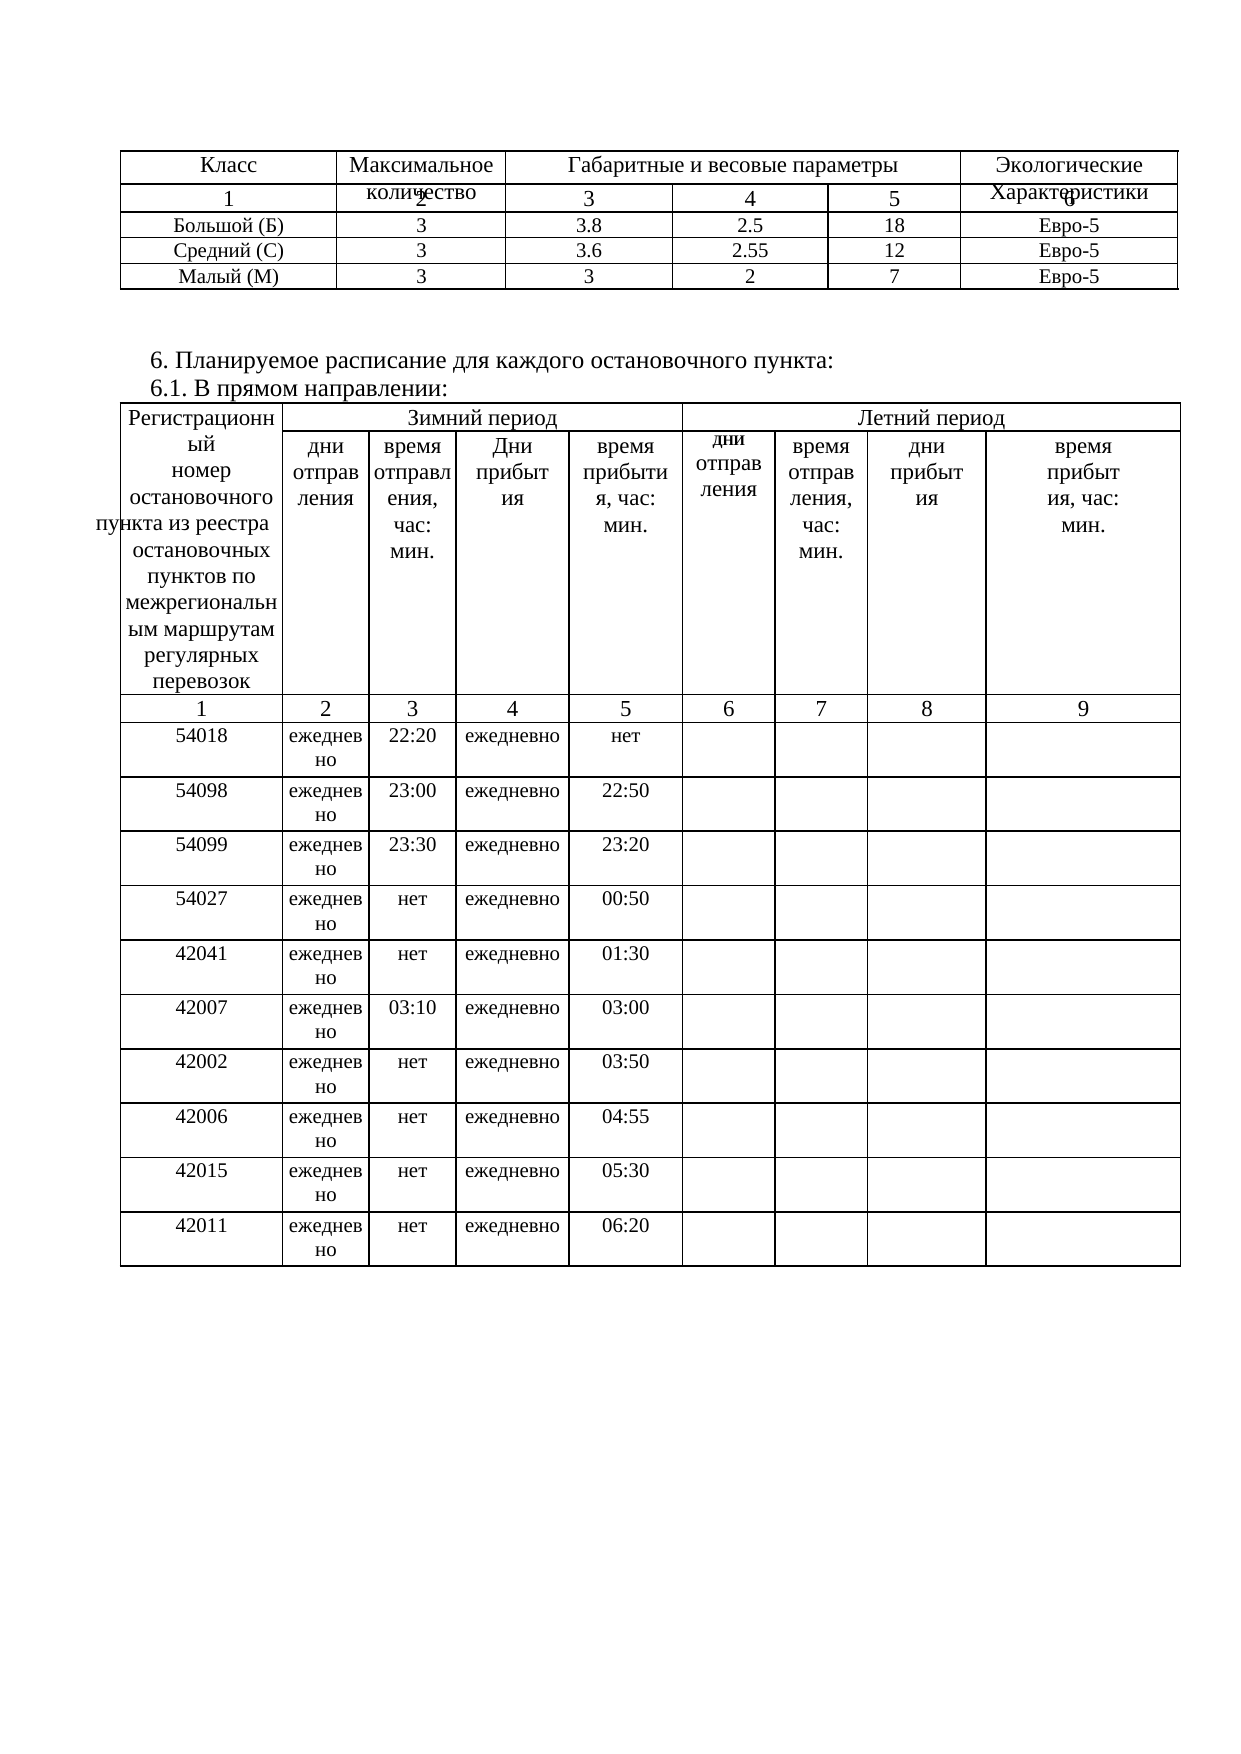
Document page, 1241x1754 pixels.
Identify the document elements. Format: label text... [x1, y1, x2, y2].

table_cell нет [370, 1158, 455, 1211]
table_cell [987, 723, 1180, 776]
table_cell [987, 1050, 1180, 1102]
table_cell 01:30 [570, 941, 682, 993]
table_cell 3 [337, 213, 505, 237]
table_cell 7 [776, 695, 867, 722]
table_cell [987, 941, 1180, 993]
table_cell 3 [506, 185, 672, 211]
table_cell 3 [337, 238, 505, 262]
table_cell ежедневно [457, 941, 568, 993]
table_cell 22:20 [370, 723, 455, 776]
table_cell [776, 1158, 867, 1211]
table_cell нет [370, 1050, 455, 1102]
table_cell 3 [337, 264, 505, 288]
table_cell ежедневно [457, 995, 568, 1048]
table_cell 2 [283, 695, 368, 722]
table_cell 06:20 [570, 1213, 682, 1265]
table_cell [683, 1104, 774, 1157]
table_cell [987, 1104, 1180, 1157]
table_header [961, 152, 1177, 183]
table_cell 12 [829, 238, 960, 262]
table_cell [868, 832, 985, 885]
table_cell 4 [457, 695, 568, 722]
table_cell 22:50 [570, 778, 682, 830]
table_cell [987, 995, 1180, 1048]
table_cell ежедневно [283, 886, 368, 939]
table_header Габаритные и весовые параметры [506, 152, 960, 183]
table_cell [868, 886, 985, 939]
table_header Зимний период [283, 404, 682, 430]
table_cell 2 [337, 185, 505, 211]
table_cell ежедневно [457, 1104, 568, 1157]
table_cell Средний (С) [121, 238, 336, 262]
table_cell [868, 778, 985, 830]
table_cell 42006 [121, 1104, 282, 1157]
table_cell [987, 778, 1180, 830]
table_cell [868, 1104, 985, 1157]
table_cell ежедневно [283, 1213, 368, 1265]
table_cell Большой (Б) [121, 213, 336, 237]
table_cell [776, 1050, 867, 1102]
table_cell [776, 723, 867, 776]
table_cell [987, 886, 1180, 939]
table_cell 2.55 [673, 238, 827, 262]
table_cell время отправ ления, час: мин. [776, 432, 867, 694]
table_cell 1 [121, 185, 336, 211]
table_cell 6 [961, 185, 1177, 211]
table_cell [683, 995, 774, 1048]
table_cell 54018 [121, 723, 282, 776]
table_cell [868, 1050, 985, 1102]
table_cell 5 [829, 185, 960, 211]
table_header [337, 152, 505, 183]
table_cell [683, 1050, 774, 1102]
table_cell [683, 832, 774, 885]
table_cell ежедневно [283, 1158, 368, 1211]
table_cell Евро-5 [961, 238, 1177, 262]
table_cell [683, 778, 774, 830]
table_cell 42041 [121, 941, 282, 993]
table_cell 3.8 [506, 213, 672, 237]
table_cell 04:55 [570, 1104, 682, 1157]
table_cell 00:50 [570, 886, 682, 939]
table_cell 3 [506, 264, 672, 288]
table_cell 42011 [121, 1213, 282, 1265]
table_cell [683, 1158, 774, 1211]
table_cell 54027 [121, 886, 282, 939]
table_cell 03:10 [370, 995, 455, 1048]
table_cell 3 [370, 695, 455, 722]
table_cell 4 [673, 185, 827, 211]
table_cell [776, 886, 867, 939]
table_cell ежедневно [457, 1050, 568, 1102]
table_cell [776, 832, 867, 885]
table_header Регистрационный номер остановочного пункта из реестра остановочных пунктов по межрегиональным маршрутам регулярных перевозок [121, 404, 282, 694]
table_cell дни прибыт ия [868, 432, 985, 694]
table_cell Евро-5 [961, 264, 1177, 288]
table_cell [776, 778, 867, 830]
table_header Летний период [683, 404, 1180, 430]
table_cell 05:30 [570, 1158, 682, 1211]
table_cell [776, 995, 867, 1048]
table_cell дни отправ ления [283, 432, 368, 694]
table_cell 03:00 [570, 995, 682, 1048]
table_cell 8 [868, 695, 985, 722]
table_cell 9 [987, 695, 1180, 722]
table_cell [868, 1213, 985, 1265]
table_cell [683, 886, 774, 939]
table_cell нет [570, 723, 682, 776]
table_cell Дни прибыт ия [457, 432, 568, 694]
table_cell ежедневно [283, 778, 368, 830]
table_cell время отправл ения, час: мин. [370, 432, 455, 694]
table_cell 3.6 [506, 238, 672, 262]
table_cell [868, 1158, 985, 1211]
table_cell нет [370, 886, 455, 939]
table_cell [868, 995, 985, 1048]
table_cell [683, 723, 774, 776]
table_cell [776, 1104, 867, 1157]
table_cell Малый (М) [121, 264, 336, 288]
table_cell ежедневно [457, 778, 568, 830]
table_cell ДНИ отправ ления [683, 432, 774, 694]
table_cell нет [370, 1213, 455, 1265]
table_cell 23:30 [370, 832, 455, 885]
table_cell [987, 1213, 1180, 1265]
table_cell ежедневно [283, 723, 368, 776]
table_cell [776, 941, 867, 993]
table_cell ежедневно [457, 832, 568, 885]
table_cell ежедневно [283, 1104, 368, 1157]
table_cell [987, 1158, 1180, 1211]
table_cell [987, 832, 1180, 885]
table_cell 6 [683, 695, 774, 722]
table_cell 2 [673, 264, 827, 288]
table_cell 54099 [121, 832, 282, 885]
text 6. Планируемое расписание для каждого остановочного пункта: [150, 345, 1090, 373]
table_cell ежедневно [283, 995, 368, 1048]
table_cell [868, 941, 985, 993]
table_cell нет [370, 941, 455, 993]
table_header Класс [121, 152, 336, 183]
table_cell 18 [829, 213, 960, 237]
table_cell ежедневно [283, 1050, 368, 1102]
table_cell 03:50 [570, 1050, 682, 1102]
table_cell Евро-5 [961, 213, 1177, 237]
table_cell 42002 [121, 1050, 282, 1102]
table_cell ежедневно [283, 941, 368, 993]
table_cell время прибыти я, час: мин. [570, 432, 682, 694]
table_cell 23:00 [370, 778, 455, 830]
table_cell [683, 941, 774, 993]
table_cell ежедневно [457, 886, 568, 939]
text 6.1. В прямом направлении: [150, 373, 1090, 402]
table_cell 42007 [121, 995, 282, 1048]
table_cell 54098 [121, 778, 282, 830]
table_cell 5 [570, 695, 682, 722]
table_cell 2.5 [673, 213, 827, 237]
table_cell ежедневно [457, 1158, 568, 1211]
table_cell [683, 1213, 774, 1265]
table_cell ежедневно [457, 723, 568, 776]
table_cell 1 [121, 695, 282, 722]
table_cell ежедневно [457, 1213, 568, 1265]
table_cell [868, 723, 985, 776]
table_cell нет [370, 1104, 455, 1157]
table_cell 23:20 [570, 832, 682, 885]
table_cell время прибыт ия, час: мин. [987, 432, 1180, 694]
table_cell ежедневно [283, 832, 368, 885]
table_cell 42015 [121, 1158, 282, 1211]
table_cell 7 [829, 264, 960, 288]
table_cell [776, 1213, 867, 1265]
